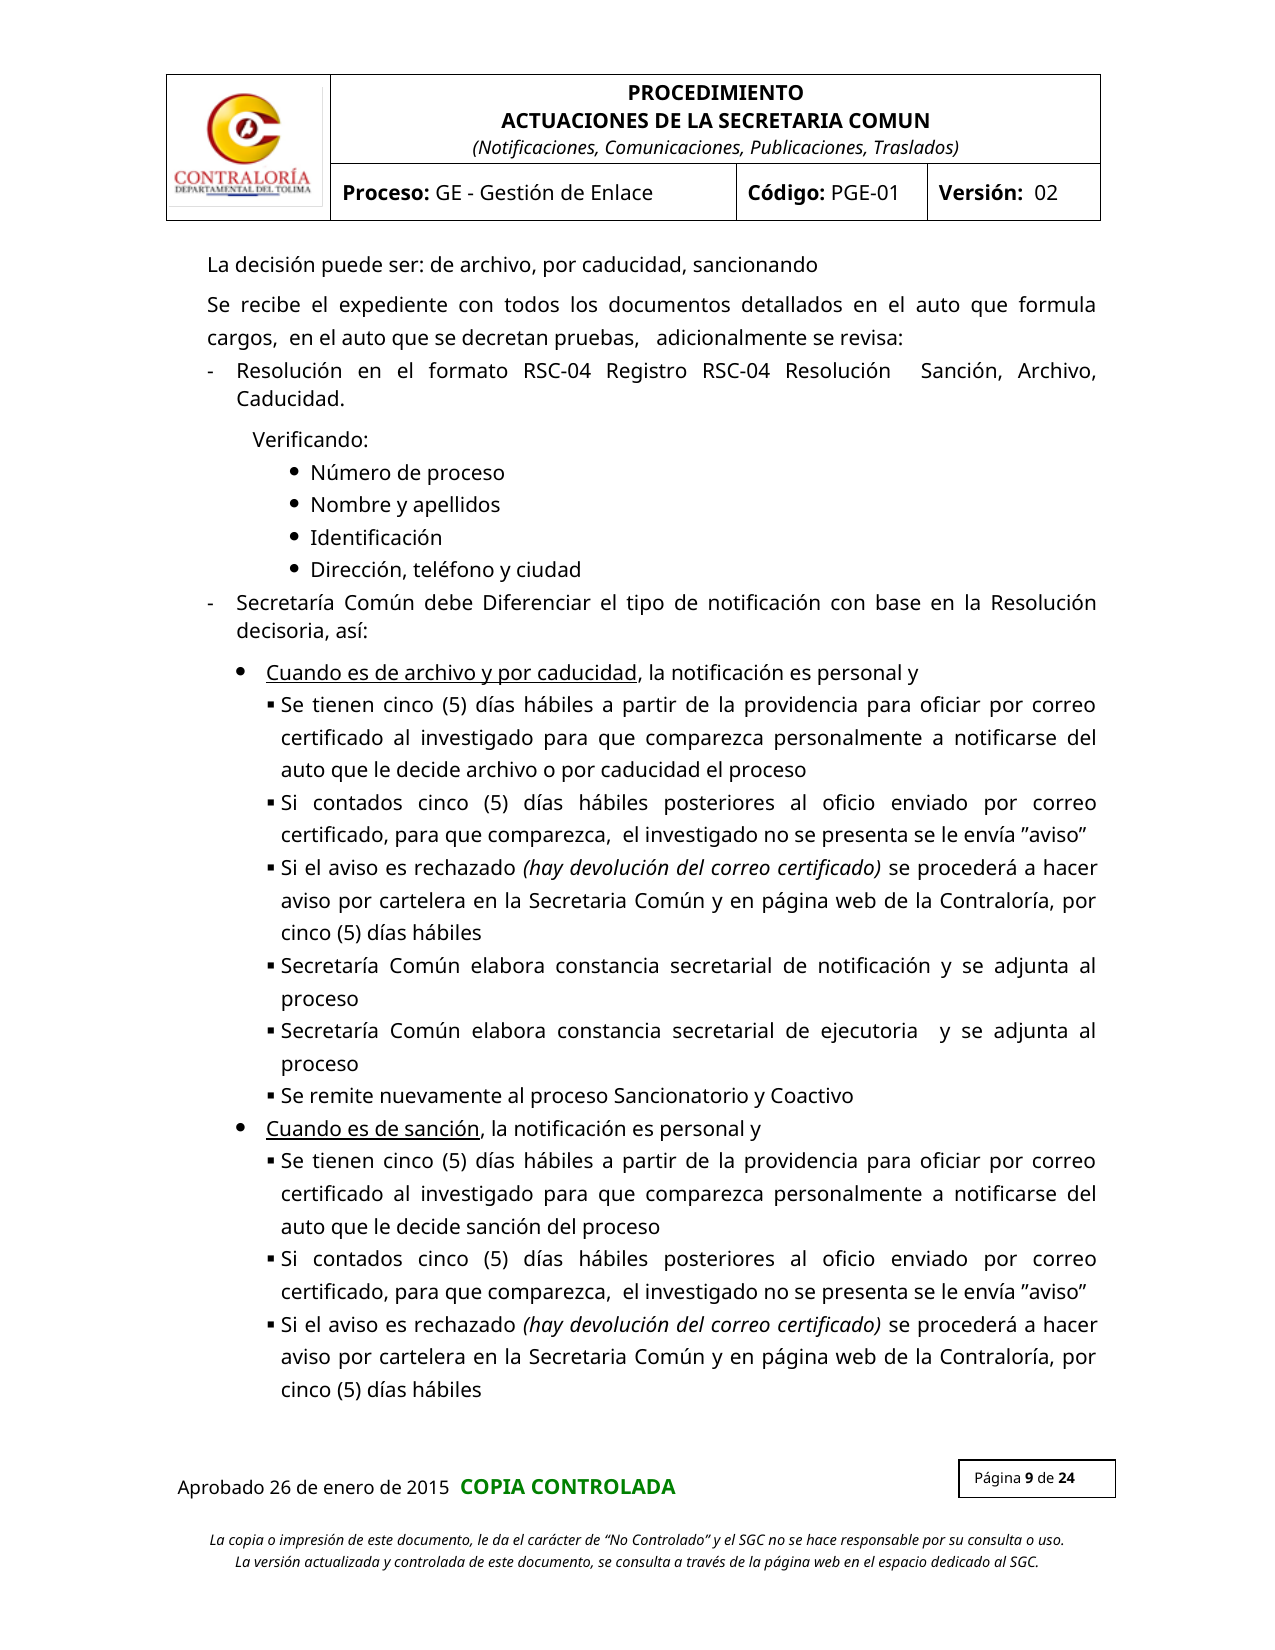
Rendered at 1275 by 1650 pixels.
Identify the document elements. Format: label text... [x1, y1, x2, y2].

list Nombre y apellidos [290, 490, 1098, 519]
list Secretaría Común debe Diferenciar el tipo de notificación con base en la Resolución decisoria, así: [207, 588, 1098, 645]
list Si el aviso es rechazado (hay devolución del correo certificado) se procederá a hacer aviso por cartelera en la Secretaria Común y en página web de la Contraloría, por cinco (5) días hábiles [266, 853, 1098, 947]
picture [168, 87, 324, 208]
list Verificando: [252, 425, 1098, 454]
list Número de proceso [290, 458, 1098, 486]
list Se tienen cinco (5) días hábiles a partir de la providencia para oficiar por correo certificado al investigado para que comparezca personalmente a notificarse del auto que le decide sanción del proceso [266, 1147, 1098, 1240]
list Secretaría Común elabora constancia secretarial de notificación y se adjunta al proceso [266, 951, 1098, 1012]
list Secretaría Común elabora constancia secretarial de ejecutoria y se adjunta al proceso [266, 1016, 1098, 1077]
text La decisión puede ser: de archivo, por caducidad, sancionando [177, 250, 1098, 278]
list Si contados cinco (5) días hábiles posteriores al oficio enviado por correo certificado, para que comparezca, el investigado no se presenta se le envía ”aviso” [266, 1244, 1098, 1306]
list Si contados cinco (5) días hábiles posteriores al oficio enviado por correo certificado, para que comparezca, el investigado no se presenta se le envía ”aviso” [266, 788, 1098, 849]
list Se remite nuevamente al proceso Sancionatorio y Coactivo [266, 1081, 1098, 1110]
list Se recibe el expediente con todos los documentos detallados en el auto que formula cargos, en el auto que se decretan pruebas, adicionalmente se revisa: [207, 291, 1098, 352]
list Dirección, teléfono y ciudad [290, 556, 1098, 584]
list Cuando es de archivo y por caducidad, la notificación es personal y [236, 658, 1098, 686]
list Si el aviso es rechazado (hay devolución del correo certificado) se procederá a hacer aviso por cartelera en la Secretaria Común y en página web de la Contraloría, por cinco (5) días hábiles [266, 1310, 1098, 1403]
list Identificación [290, 523, 1098, 551]
list Cuando es de sanción, la notificación es personal y [236, 1114, 1098, 1142]
list Se tienen cinco (5) días hábiles a partir de la providencia para oficiar por correo certificado al investigado para que comparezca personalmente a notificarse del auto que le decide archivo o por caducidad el proceso [266, 690, 1098, 784]
list Resolución en el formato RSC-04 Registro RSC-04 Resolución Sanción, Archivo, Caducidad. [207, 356, 1098, 413]
